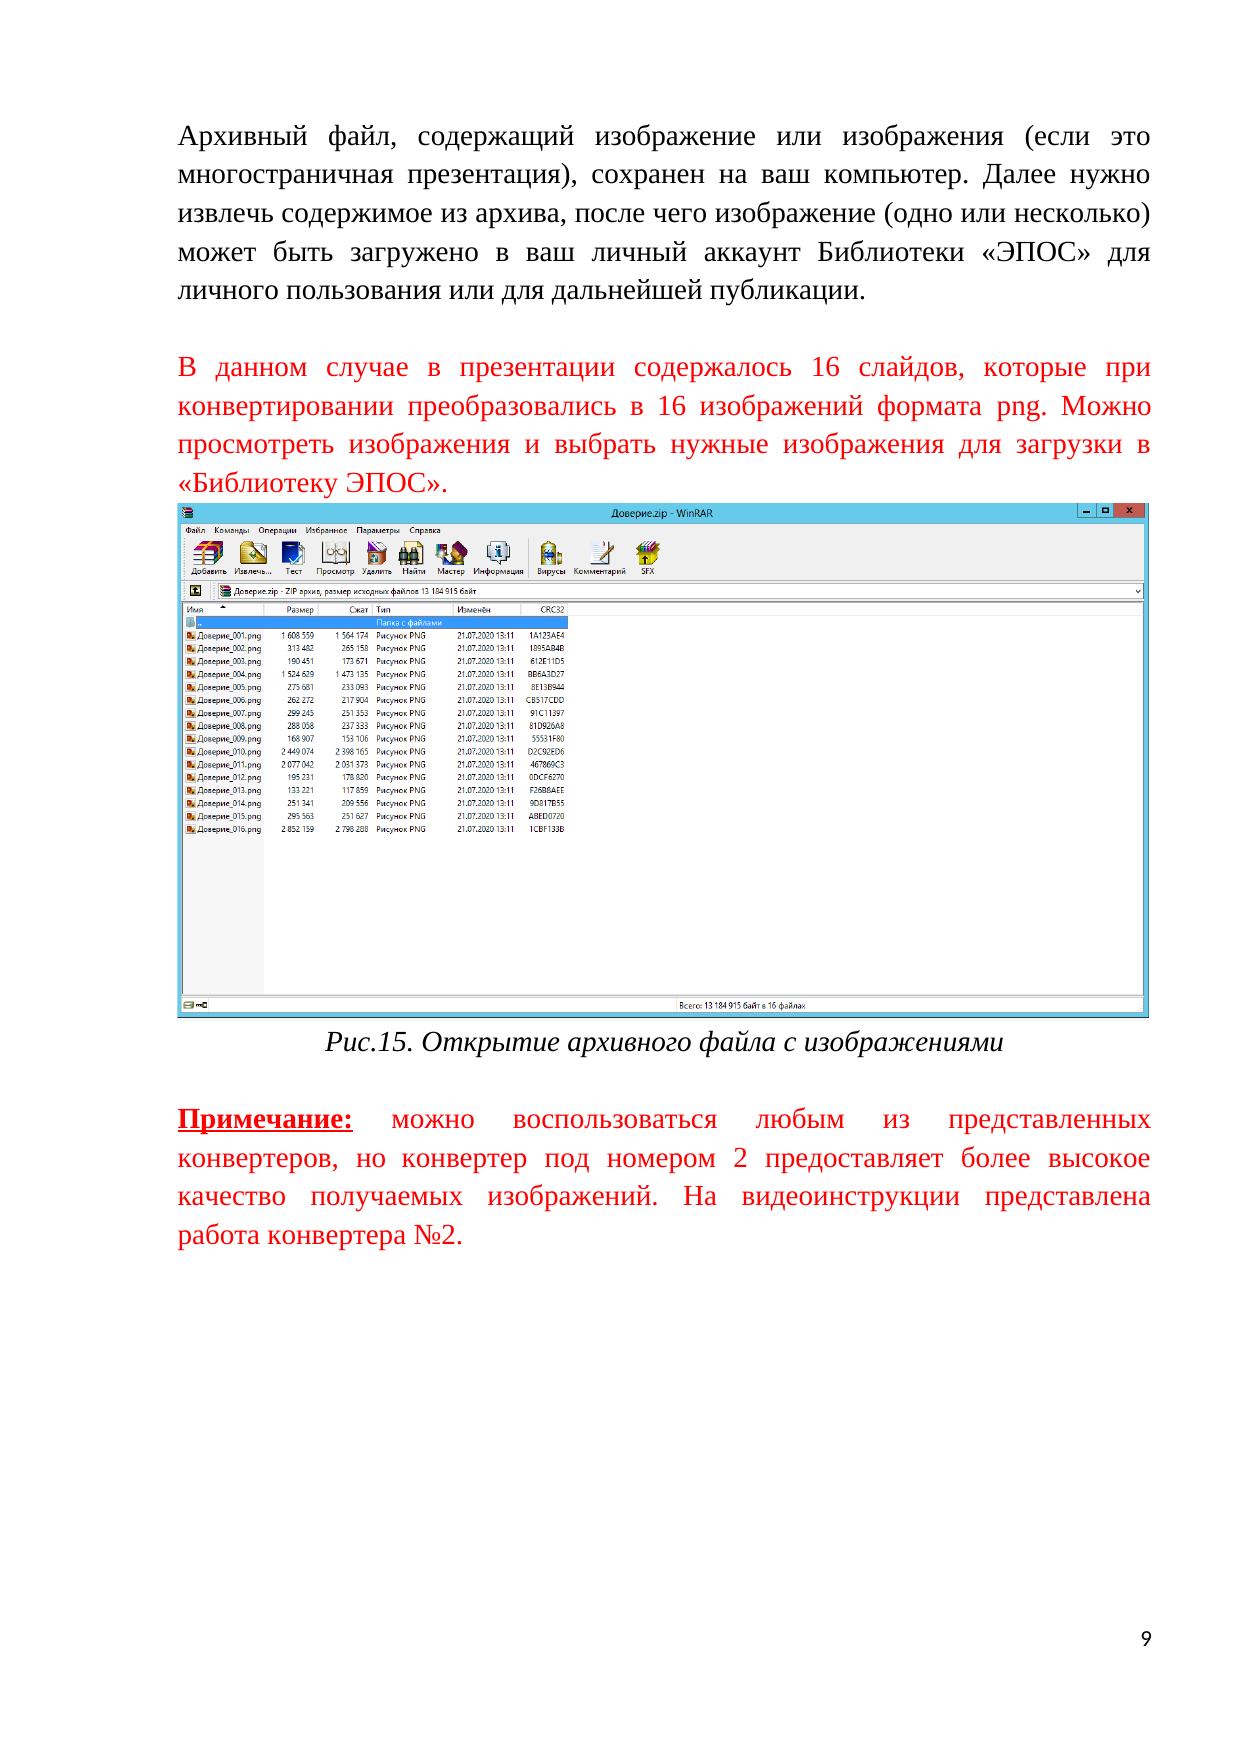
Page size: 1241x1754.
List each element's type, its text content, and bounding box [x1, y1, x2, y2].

text Примечание: можно воспользоваться любым из представленных конвертеров, но конвертер под номером 2 предоставляет более высокое качество получаемых изображений. На видеоинструкции представлена работа конвертера №2. [177, 1101, 1152, 1251]
text В данном случае в презентации содержалось 16 слайдов, которые при конвертировании преобразовались в 16 изображений формата png. Можно просмотреть изображения и выбрать нужные изображения для загрузки в «Библиотеку ЭПОС». [177, 349, 1152, 498]
picture [177, 503, 1149, 1021]
text Рис.15. Открытие архивного файла с изображениями [177, 1024, 1152, 1058]
text Архивный файл, содержащий изображение или изображения (если это многостраничная презентация), сохранен на ваш компьютер. Далее нужно извлечь содержимое из архива, после чего изображение (одно или несколько) может быть загружено в ваш личный аккаунт Библиотеки «ЭПОС» для личного пользования или для дальнейшей публикации. [177, 118, 1152, 306]
